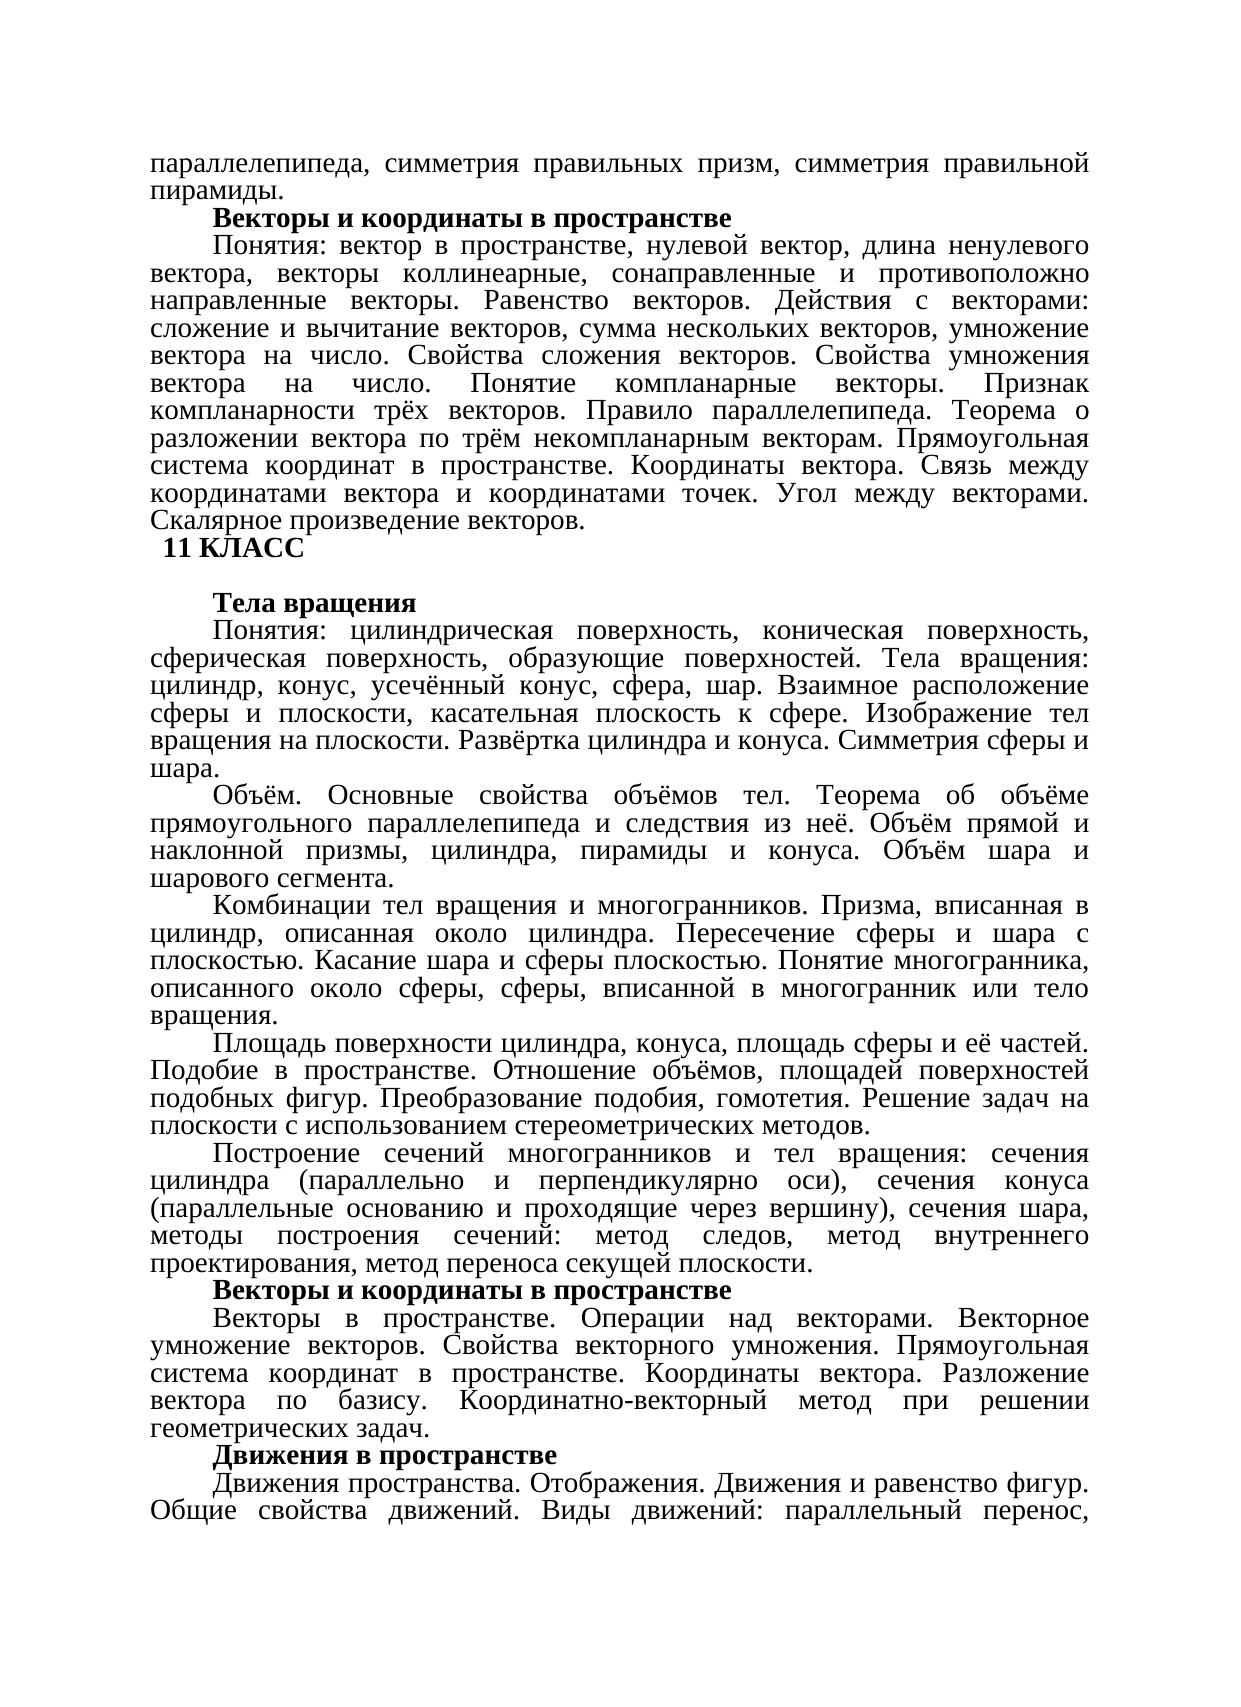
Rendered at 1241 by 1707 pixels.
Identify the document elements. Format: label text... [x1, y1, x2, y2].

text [150, 150, 1090, 205]
text Построение сечений многогранников и тел вращения: сечения цилиндра (параллельно и перпендикулярно оси), сечения конуса (параллельные основанию и проходящие через вершину), сечения шара, методы построения сечений: метод следов, метод внутреннего проектирования, метод переноса секущей плоскости. [150, 1140, 1090, 1277]
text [150, 1470, 1090, 1525]
text Понятия: цилиндрическая поверхность, коническая поверхность, сферическая поверхность, образующие поверхностей. Тела вращения: цилиндр, конус, усечённый конус, сфера, шар. Взаимное расположение сферы и плоскости, касательная плоскость к сфере. Изображение тел вращения на плоскости. Развёртка цилиндра и конуса. Симметрия сферы и шара. [150, 617, 1090, 782]
text Тела вращения [150, 590, 1090, 617]
text Движения в пространстве [150, 1442, 1090, 1470]
text Площадь поверхности цилиндра, конуса, площадь сферы и её частей. Подобие в пространстве. Отношение объёмов, площадей поверхностей подобных фигур. Преобразование подобия, гомотетия. Решение задач на плоскости с использованием стереометрических методов. [150, 1030, 1090, 1140]
text Понятия: вектор в пространстве, нулевой вектор, длина ненулевого вектора, векторы коллинеарные, сонаправленные и противоположно направленные векторы. Равенство векторов. Действия с векторами: сложение и вычитание векторов, сумма нескольких векторов, умножение вектора на число. Свойства сложения векторов. Свойства умножения вектора на число. Понятие компланарные векторы. Признак компланарности трёх векторов. Правило параллелепипеда. Теорема о разложении вектора по трём некомпланарным векторам. Прямоугольная система координат в пространстве. Координаты вектора. Связь между координатами вектора и координатами точек. Угол между векторами. Скалярное произведение векторов. [150, 232, 1090, 535]
text Объём. Основные свойства объёмов тел. Теорема об объёме прямоугольного параллелепипеда и следствия из неё. Объём прямой и наклонной призмы, цилиндра, пирамиды и конуса. Объём шара и шарового сегмента. [150, 782, 1090, 892]
text Векторы в пространстве. Операции над векторами. Векторное умножение векторов. Свойства векторного умножения. Прямоугольная система координат в пространстве. Координаты вектора. Разложение вектора по базису. Координатно-векторный метод при решении геометрических задач. [150, 1305, 1090, 1442]
text Комбинации тел вращения и многогранников. Призма, вписанная в цилиндр, описанная около цилиндра. Пересечение сферы и шара с плоскостью. Касание шара и сферы плоскостью. Понятие многогранника, описанного около сферы, сферы, вписанной в многогранник или тело вращения. [150, 892, 1090, 1030]
text 11 КЛАСС [162, 535, 1090, 562]
text Векторы и координаты в пространстве [150, 1277, 1090, 1305]
text Векторы и координаты в пространстве [150, 205, 1090, 232]
